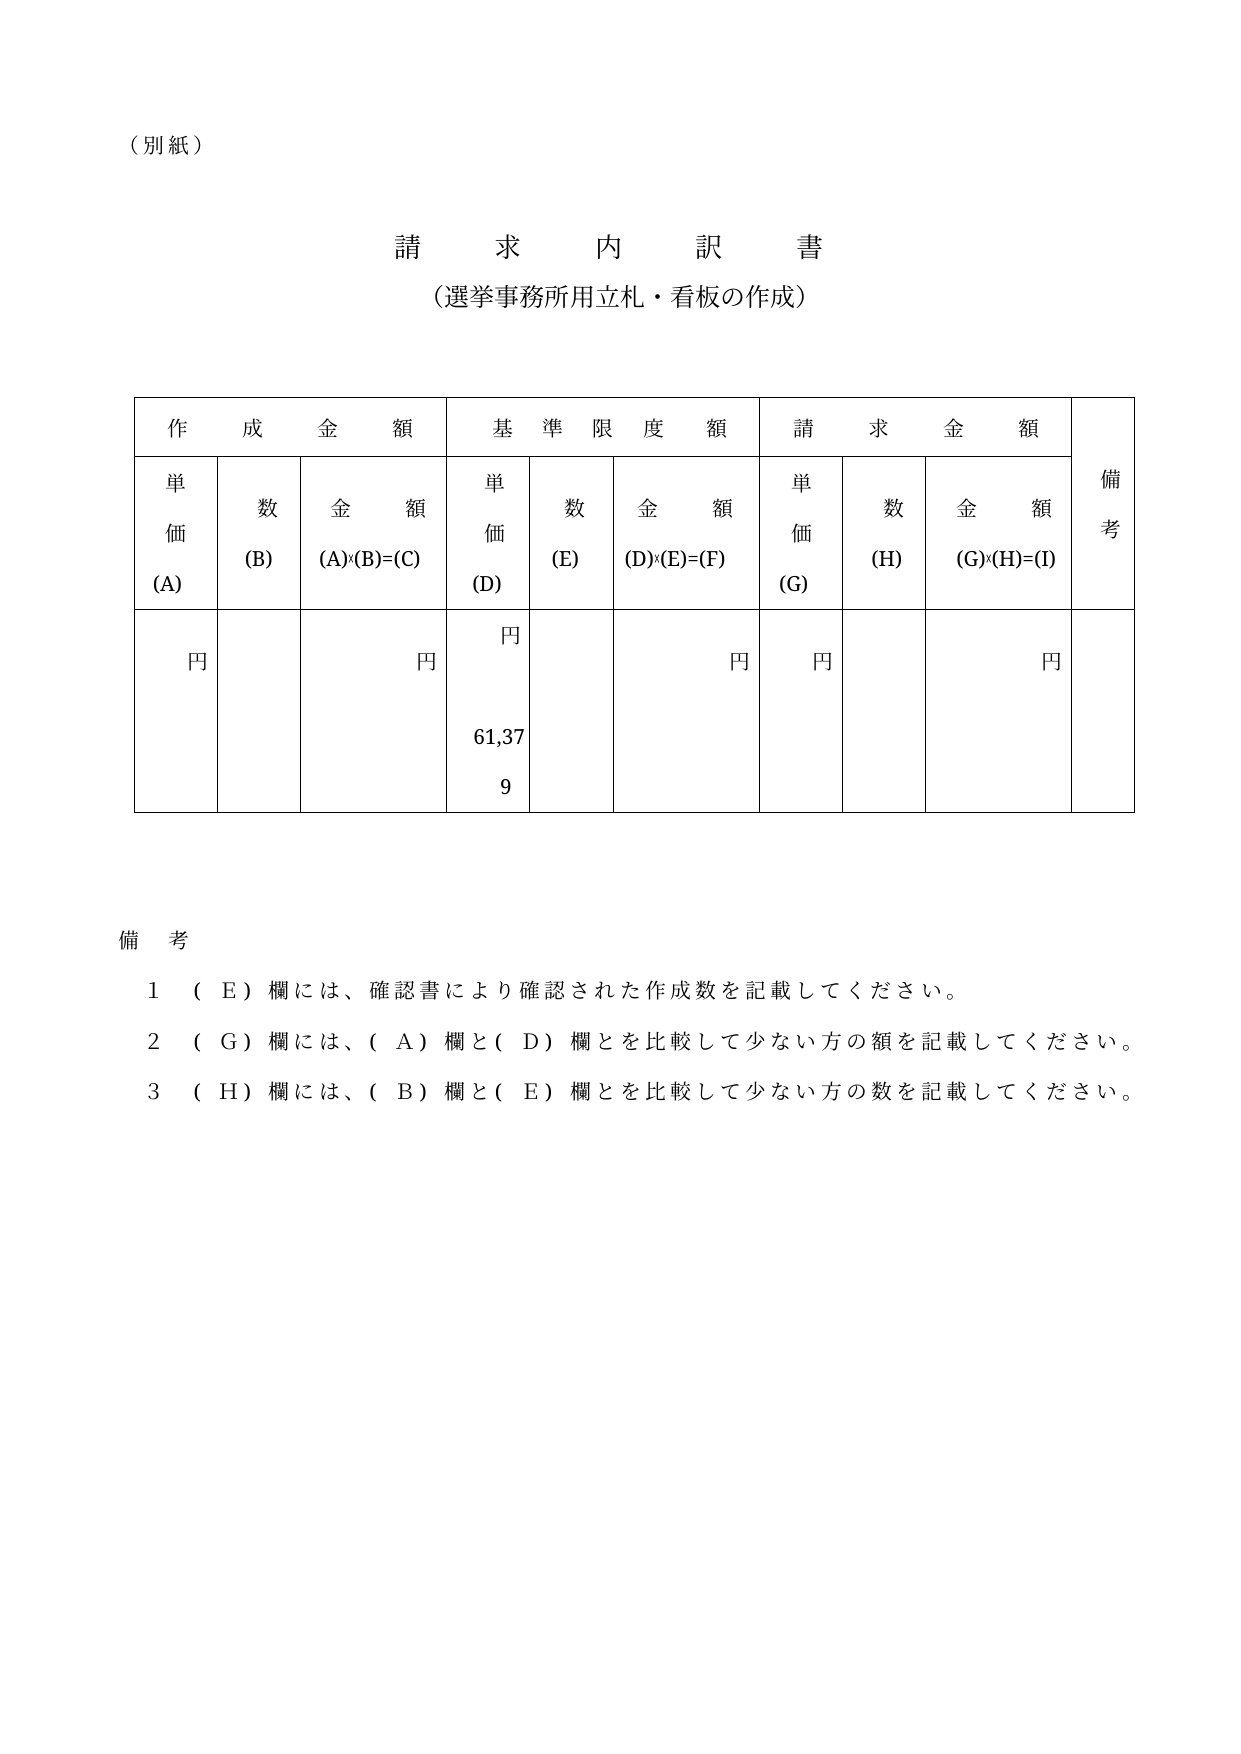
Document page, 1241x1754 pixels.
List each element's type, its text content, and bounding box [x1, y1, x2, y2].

table_cell 円 [614, 610, 759, 812]
table_cell 円 61,379 [447, 610, 529, 812]
text ３ (Ｈ)欄には、(Ｂ)欄と(Ｅ)欄とを比較して少ない方の数を記載してください。 [118, 1065, 1122, 1116]
text １ (Ｅ)欄には、確認書により確認された作成数を記載してください。 [118, 964, 1122, 1015]
table_cell [530, 610, 613, 812]
table_cell 円 [301, 610, 446, 812]
table_cell 単 価 (D) [447, 457, 529, 609]
table_cell 単 価 (G) [760, 457, 842, 609]
table_cell 金 額 (A)×(B)=(C) [301, 457, 446, 609]
table_cell 単 価 (A) [135, 457, 217, 609]
text （選挙事務所用立札・看板の作成） [118, 271, 1122, 321]
table_header 請 求 金 額 [760, 398, 1071, 456]
table_cell 数 (E) [530, 457, 613, 609]
table_cell 円 [760, 610, 842, 812]
table_header 備考 [1072, 398, 1134, 609]
text 請 求 内 訳 書 [118, 220, 1122, 271]
text ２ (Ｇ)欄には、(Ａ)欄と(Ｄ)欄とを比較して少ない方の額を記載してください。 [118, 1015, 1122, 1065]
table_header 作 成 金 額 [135, 398, 446, 456]
text 備 考 [118, 914, 1122, 964]
table_cell 金 額 (G)×(H)=(I) [926, 457, 1071, 609]
table_cell [843, 610, 925, 812]
table_cell [1072, 610, 1134, 812]
table_cell 数 (H) [843, 457, 925, 609]
table_header 基準限度額 [447, 398, 759, 456]
table_cell 金 額 (D)×(E)=(F) [614, 457, 759, 609]
table_cell 円 [926, 610, 1071, 812]
table_cell [218, 610, 300, 812]
text （別紙） [118, 119, 1122, 170]
table_cell 数 (B) [218, 457, 300, 609]
table_cell 円 [135, 610, 217, 812]
